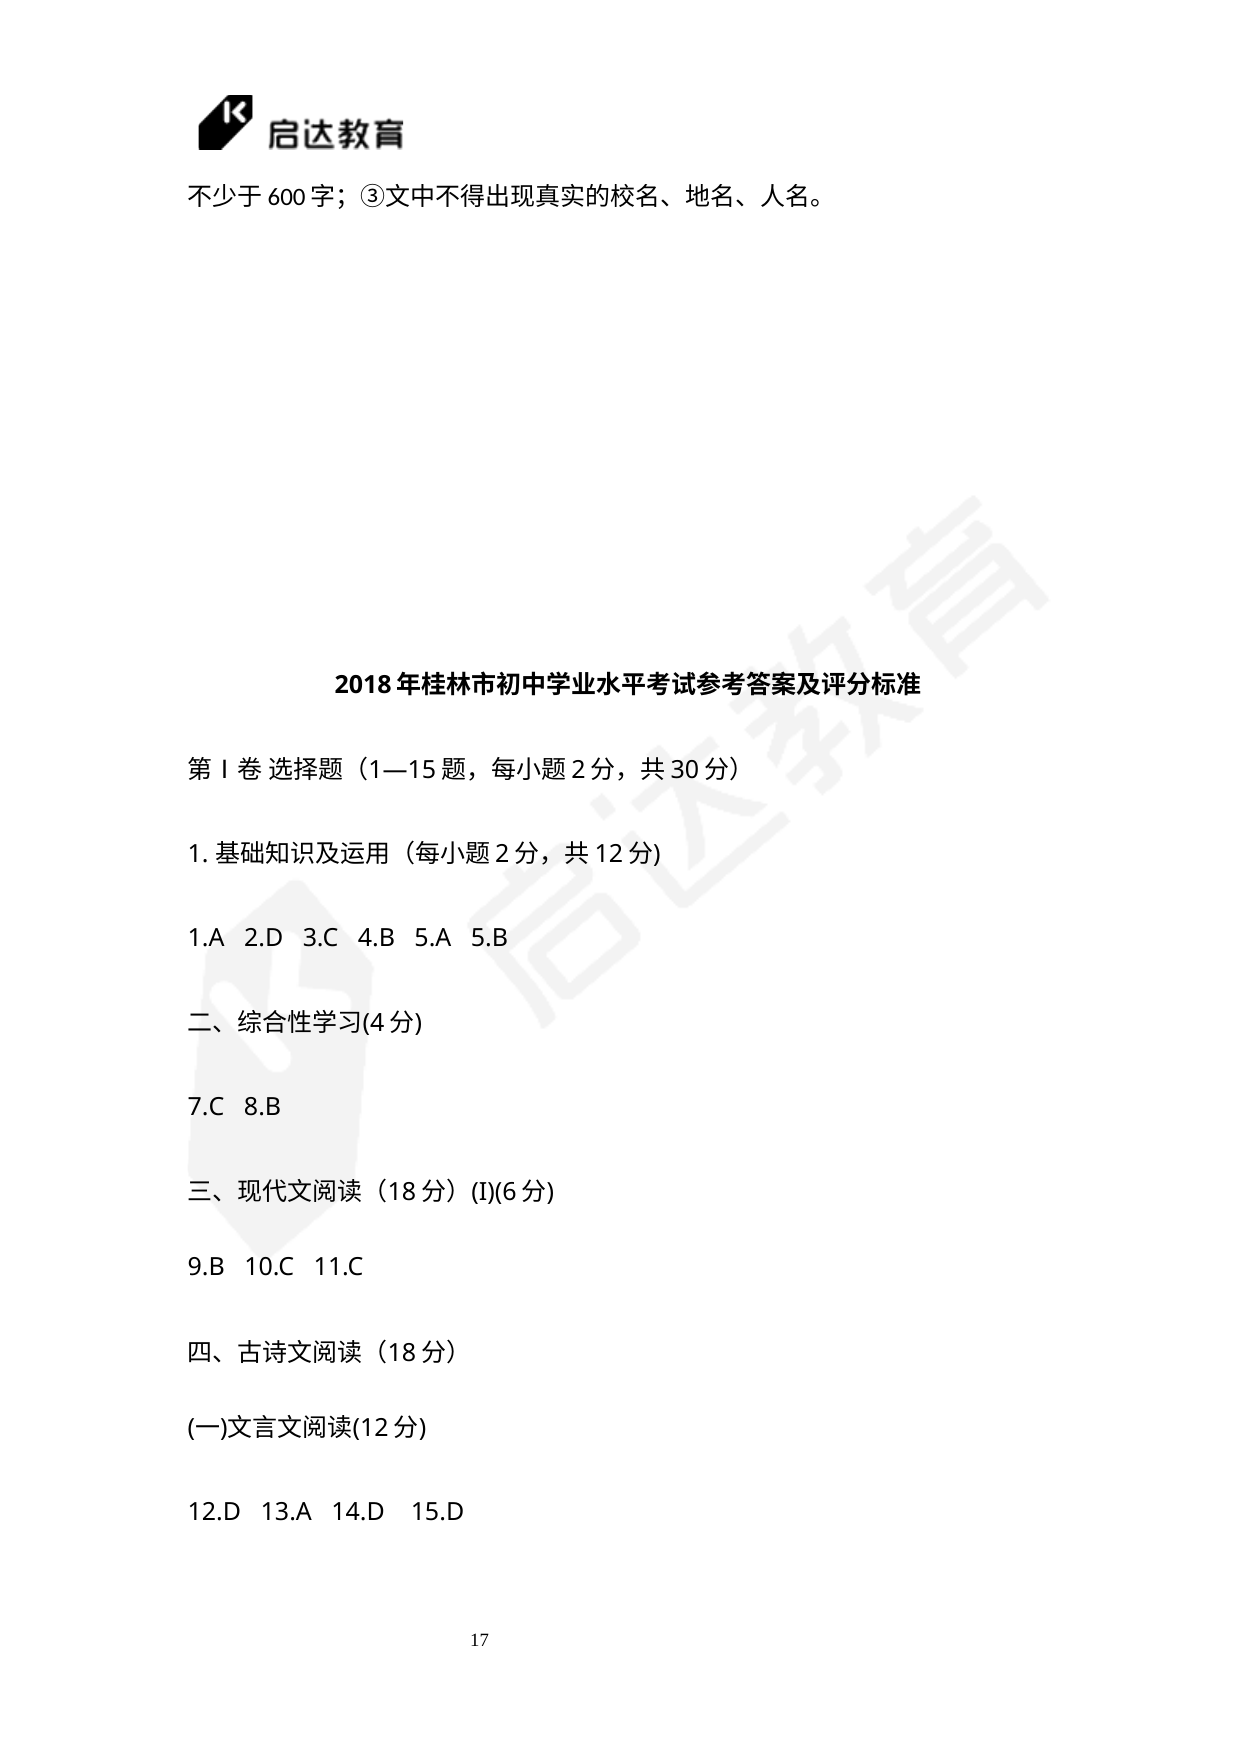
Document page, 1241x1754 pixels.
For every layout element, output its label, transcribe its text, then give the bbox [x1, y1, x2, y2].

text 9.B 10.C 11.C 四、古诗文阅读（18分） [187, 1233, 1053, 1383]
text 要求：①结合个人生活经历，写出真情实感，以及自己对生活的思考；②不少于600字；③文中不得出现真实的校名、地名、人名。 [187, 162, 1053, 227]
text (一)文言文阅读(12分) 12.D 13.A 14.D 15.D 第Ⅱ卷：非选择题（共90分） 16.(4分) [187, 1393, 1053, 1543]
text 2018年桂林市初中学业水平考试参考答案及评分标准 第Ⅰ卷 选择题（1—15题，每小题2分，共30分） 1. 基础知识及运用（每小题2分，共12分) 1.A 2.D 3.C 4.B 5.A 5.B 二、综合性学习(4分) 7.C 8.B 三、现代文阅读（18分）(I)(6分) [187, 650, 1053, 1222]
picture [198, 95, 404, 150]
